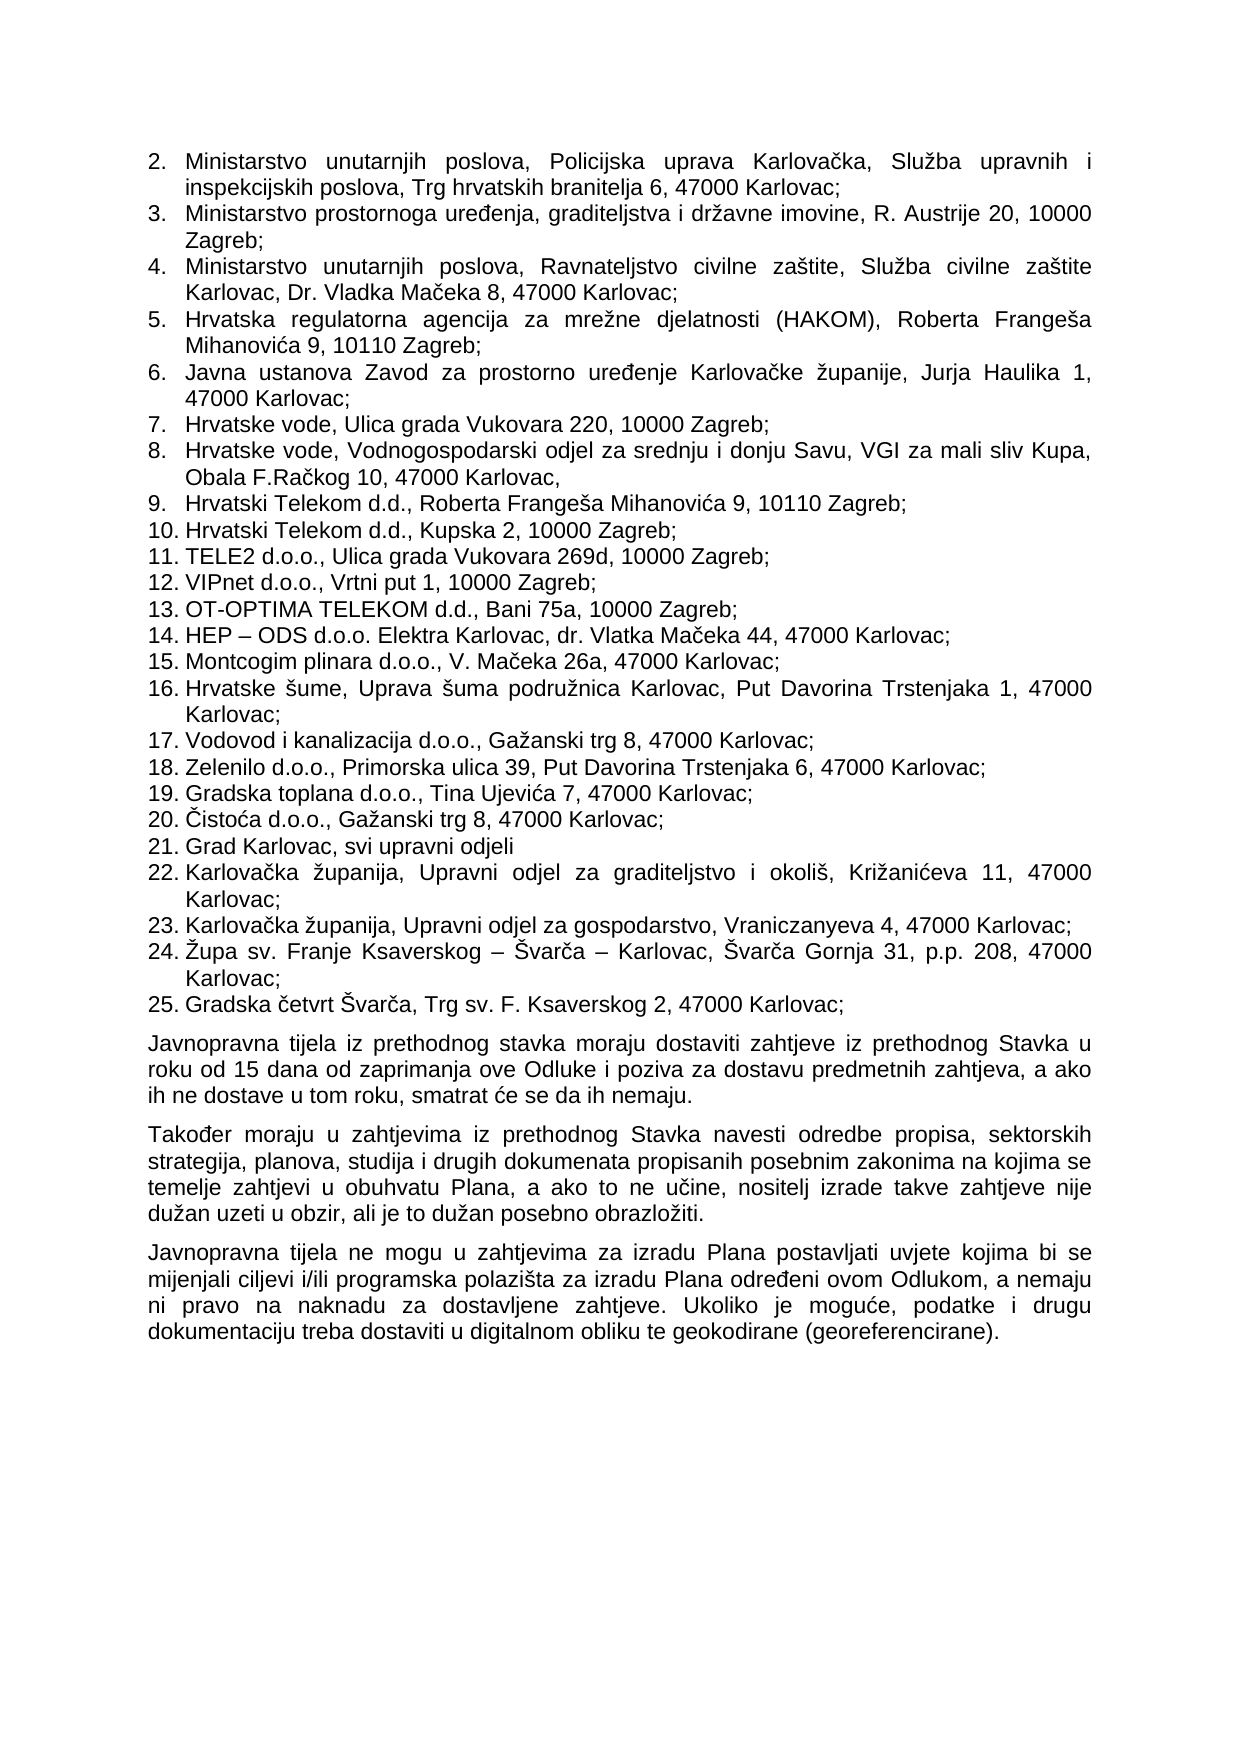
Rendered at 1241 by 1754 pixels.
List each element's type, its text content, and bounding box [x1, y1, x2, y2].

text Također moraju u zahtjevima iz prethodnog Stavka navesti odredbe propisa, sektorskih strategija, planova, studija i drugih dokumenata propisanih posebnim zakonima na kojima se temelje zahtjevi u obuhvatu Plana, a ako to ne učine, nositelj izrade takve zahtjeve nije dužan uzeti u obzir, ali je to dužan posebno obrazložiti. [148, 1121, 1093, 1227]
list VIPnet d.o.o., Vrtni put 1, 10000 Zagreb; [148, 569, 1093, 596]
list OT-OPTIMA TELEKOM d.d., Bani 75a, 10000 Zagreb; [148, 596, 1093, 622]
list Gradska toplana d.o.o., Tina Ujevića 7, 47000 Karlovac; [148, 780, 1093, 806]
list Vodovod i kanalizacija d.o.o., Gažanski trg 8, 47000 Karlovac; [148, 727, 1093, 754]
list Ministarstvo prostornoga uređenja, graditeljstva i državne imovine, R. Austrije 20, 10000 Zagreb; [148, 200, 1093, 253]
list Javna ustanova Zavod za prostorno uređenje Karlovačke županije, Jurja Haulika 1, 47000 Karlovac; [148, 358, 1093, 411]
list Hrvatski Telekom d.d., Roberta Frangeša Mihanovića 9, 10110 Zagreb; [148, 490, 1093, 517]
list Hrvatske vode, Ulica grada Vukovara 220, 10000 Zagreb; [148, 411, 1093, 437]
list Grad Karlovac, svi upravni odjeli [148, 833, 1093, 859]
list Montcogim plinara d.o.o., V. Mačeka 26a, 47000 Karlovac; [148, 648, 1093, 675]
list Hrvatski Telekom d.d., Kupska 2, 10000 Zagreb; [148, 517, 1093, 543]
list Župa sv. Franje Ksaverskog – Švarča – Karlovac, Švarča Gornja 31, p.p. 208, 47000 Karlovac; [148, 938, 1093, 991]
list Zelenilo d.o.o., Primorska ulica 39, Put Davorina Trstenjaka 6, 47000 Karlovac; [148, 754, 1093, 780]
list Čistoća d.o.o., Gažanski trg 8, 47000 Karlovac; [148, 806, 1093, 833]
list Hrvatske vode, Vodnogospodarski odjel za srednju i donju Savu, VGI za mali sliv Kupa, Obala F.Račkog 10, 47000 Karlovac, [148, 437, 1093, 490]
list TELE2 d.o.o., Ulica grada Vukovara 269d, 10000 Zagreb; [148, 543, 1093, 569]
list Hrvatska regulatorna agencija za mrežne djelatnosti (HAKOM), Roberta Frangeša Mihanovića 9, 10110 Zagreb; [148, 306, 1093, 358]
list Hrvatske šume, Uprava šuma podružnica Karlovac, Put Davorina Trstenjaka 1, 47000 Karlovac; [148, 675, 1093, 727]
list Gradska četvrt Švarča, Trg sv. F. Ksaverskog 2, 47000 Karlovac; [148, 991, 1093, 1017]
text Javnopravna tijela ne mogu u zahtjevima za izradu Plana postavljati uvjete kojima bi se mijenjali ciljevi i/ili programska polazišta za izradu Plana određeni ovom Odlukom, a nemaju ni pravo na naknadu za dostavljene zahtjeve. Ukoliko je moguće, podatke i drugu dokumentaciju treba dostaviti u digitalnom obliku te geokodirane (georeferencirane). [148, 1239, 1093, 1345]
list Karlovačka županija, Upravni odjel za graditeljstvo i okoliš, Križanićeva 11, 47000 Karlovac; [148, 859, 1093, 912]
text Javnopravna tijela iz prethodnog stavka moraju dostaviti zahtjeve iz prethodnog Stavka u roku od 15 dana od zaprimanja ove Odluke i poziva za dostavu predmetnih zahtjeva, a ako ih ne dostave u tom roku, smatrat će se da ih nemaju. [148, 1030, 1093, 1109]
list Karlovačka županija, Upravni odjel za gospodarstvo, Vraniczanyeva 4, 47000 Karlovac; [148, 912, 1093, 938]
list Ministarstvo unutarnjih poslova, Policijska uprava Karlovačka, Služba upravnih i inspekcijskih poslova, Trg hrvatskih branitelja 6, 47000 Karlovac; [148, 148, 1093, 200]
list Ministarstvo unutarnjih poslova, Ravnateljstvo civilne zaštite, Služba civilne zaštite Karlovac, Dr. Vladka Mačeka 8, 47000 Karlovac; [148, 253, 1093, 306]
list HEP – ODS d.o.o. Elektra Karlovac, dr. Vlatka Mačeka 44, 47000 Karlovac; [148, 622, 1093, 648]
